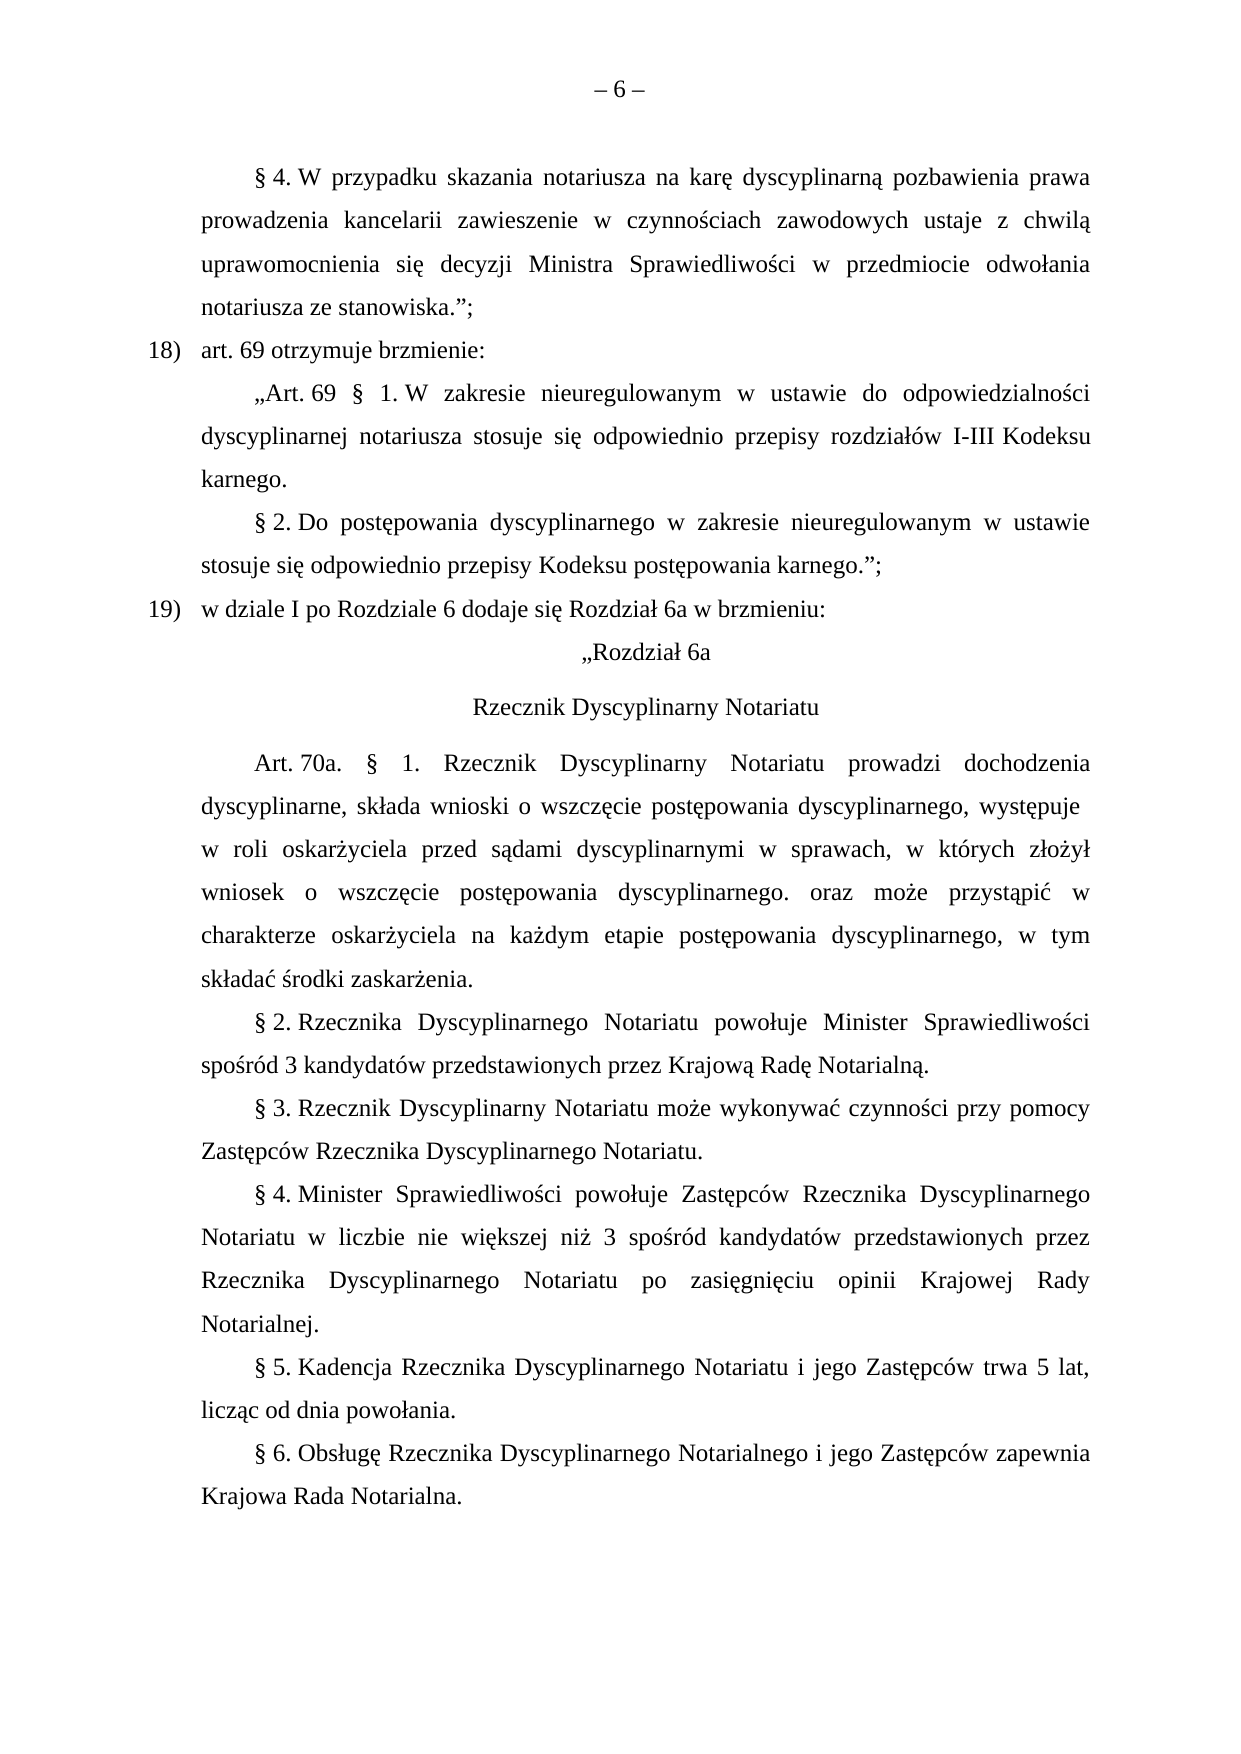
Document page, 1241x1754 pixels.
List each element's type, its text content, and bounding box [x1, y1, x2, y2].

text § 3. Rzecznik Dyscyplinarny Notariatu może wykonywać czynności przy pomocy Zastępców Rzecznika Dyscyplinarnego Notariatu. [201, 1093, 1091, 1165]
text § 4. W przypadku skazania notariusza na karę dyscyplinarną pozbawienia prawa prowadzenia kancelarii zawieszenie w czynnościach zawodowych ustaje z chwilą uprawomocnienia się decyzji Ministra Sprawiedliwości w przedmiocie odwołania notariusza ze stanowiska.”; [201, 162, 1091, 321]
text „Rozdział 6a [201, 637, 1091, 666]
text § 6. Obsługę Rzecznika Dyscyplinarnego Notarialnego i jego Zastępców zapewnia Krajowa Rada Notarialna. [201, 1438, 1091, 1510]
text § 2. Do postępowania dyscyplinarnego w zakresie nieuregulowanym w ustawie stosuje się odpowiednio przepisy Kodeksu postępowania karnego.”; [201, 507, 1091, 579]
text 19) w dziale I po Rozdziale 6 dodaje się Rozdział 6a w brzmieniu: [148, 594, 1091, 622]
text Art. 70a. § 1. Rzecznik Dyscyplinarny Notariatu prowadzi dochodzenia dyscyplinarne, składa wnioski o wszczęcie postępowania dyscyplinarnego, występuje w roli oskarżyciela przed sądami dyscyplinarnymi w sprawach, w których złożył wniosek o wszczęcie postępowania dyscyplinarnego. oraz może przystąpić w charakterze oskarżyciela na każdym etapie postępowania dyscyplinarnego, w tym składać środki zaskarżenia. [201, 748, 1091, 992]
text § 5. Kadencja Rzecznika Dyscyplinarnego Notariatu i jego Zastępców trwa 5 lat, licząc od dnia powołania. [201, 1352, 1091, 1424]
text „Art. 69 § 1. W zakresie nieuregulowanym w ustawie do odpowiedzialności dyscyplinarnej notariusza stosuje się odpowiednio przepisy rozdziałów I-III Kodeksu karnego. [201, 378, 1091, 493]
text § 4. Minister Sprawiedliwości powołuje Zastępców Rzecznika Dyscyplinarnego Notariatu w liczbie nie większej niż 3 spośród kandydatów przedstawionych przez Rzecznika Dyscyplinarnego Notariatu po zasięgnięciu opinii Krajowej Rady Notarialnej. [201, 1179, 1091, 1337]
text § 2. Rzecznika Dyscyplinarnego Notariatu powołuje Minister Sprawiedliwości spośród 3 kandydatów przedstawionych przez Krajową Radę Notarialną. [201, 1007, 1091, 1079]
text Rzecznik Dyscyplinarny Notariatu [201, 692, 1091, 721]
text 18) art. 69 otrzymuje brzmienie: [148, 335, 1091, 364]
